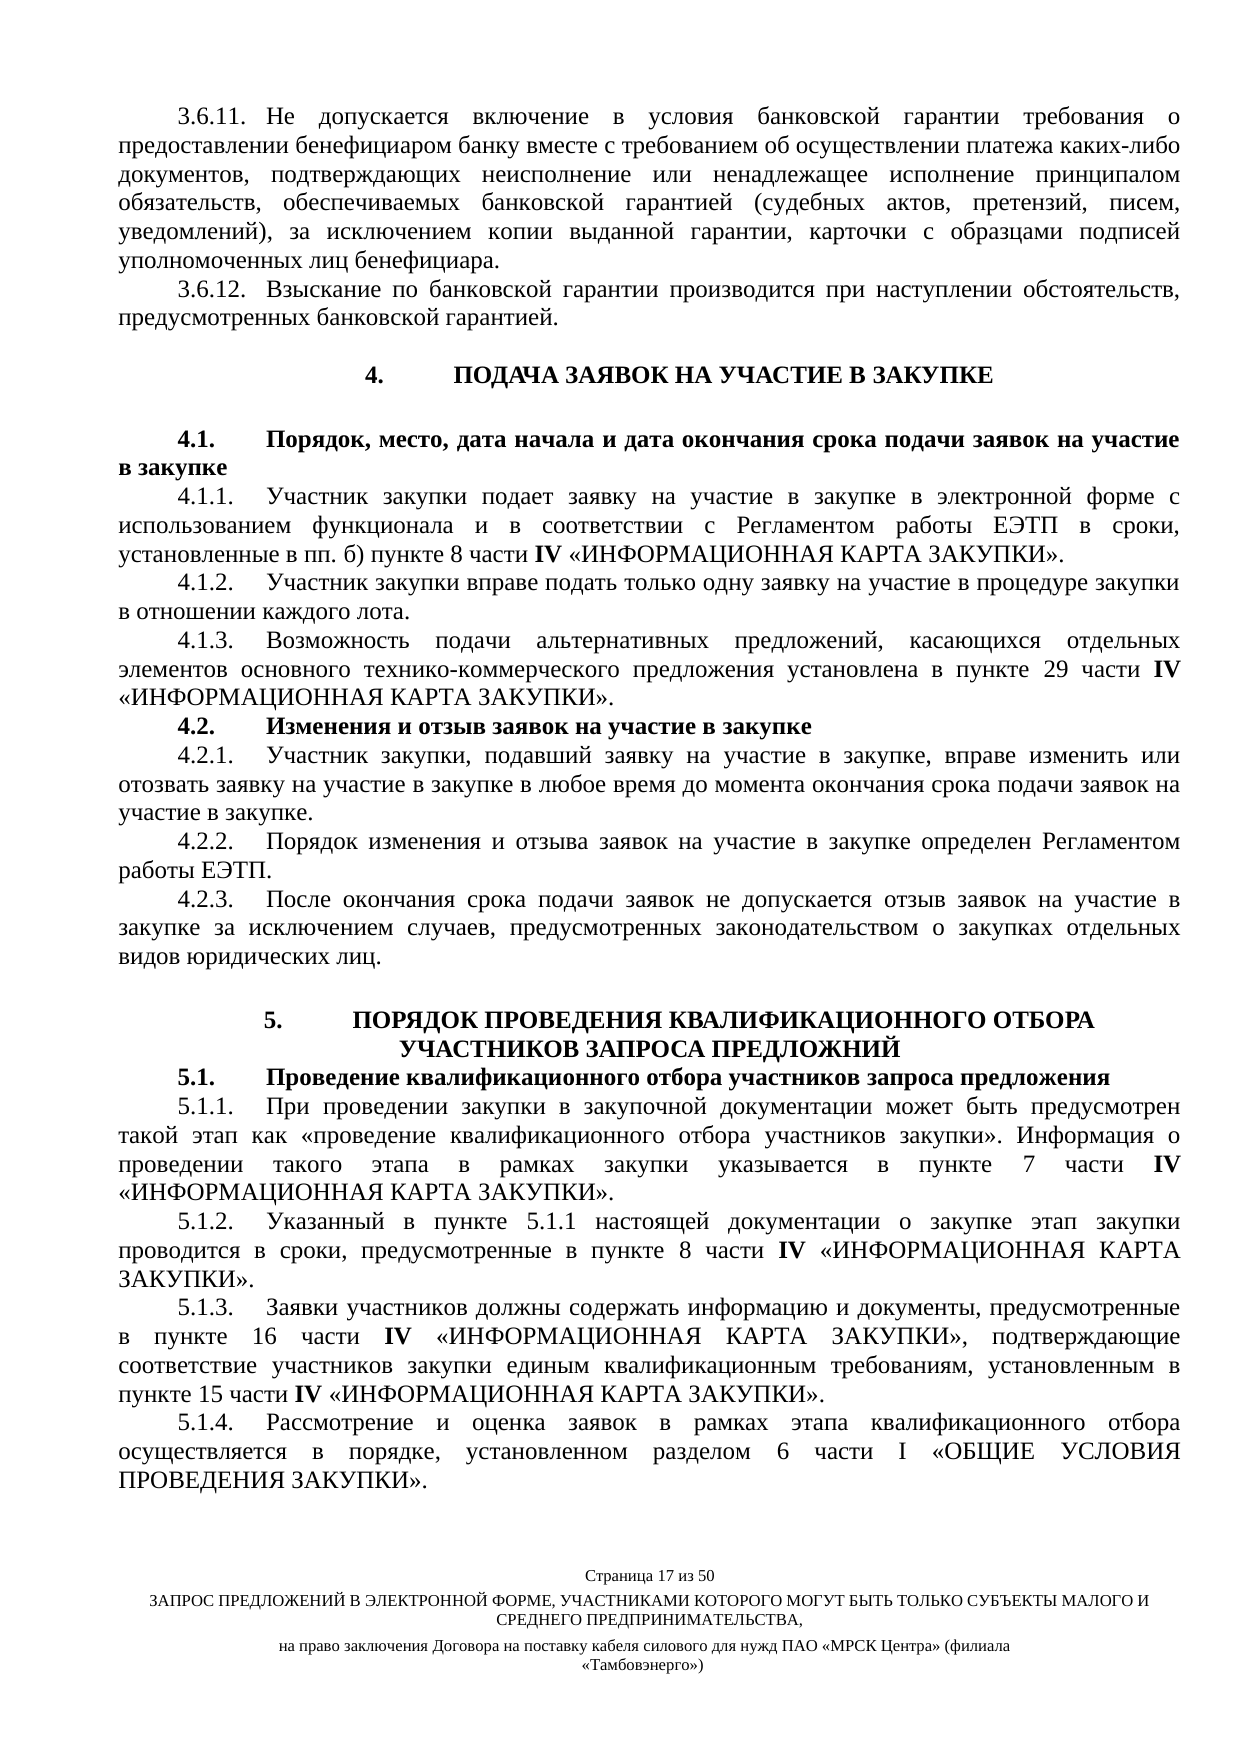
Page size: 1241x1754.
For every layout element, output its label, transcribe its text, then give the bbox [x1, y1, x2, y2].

subtitle Порядок, место, дата начала и дата окончания срока подачи заявок на участие в закупке [118, 424, 1181, 481]
subtitle Возможность подачи альтернативных предложений, касающихся отдельных элементов основного технико-коммерческого предложения установлена в пункте 29 части IV «ИНФОРМАЦИОННАЯ КАРТА ЗАКУПКИ». [118, 625, 1181, 711]
subtitle При проведении закупки в закупочной документации может быть предусмотрен такой этап как «проведение квалификационного отбора участников закупки». Информация о проведении такого этапа в рамках закупки указывается в пункте 7 части IV «ИНФОРМАЦИОННАЯ КАРТА ЗАКУПКИ». [118, 1091, 1181, 1206]
subtitle Не допускается включение в условия банковской гарантии требования о предоставлении бенефициаром банку вместе с требованием об осуществлении платежа каких-либо документов, подтверждающих неисполнение или ненадлежащее исполнение принципалом обязательств, обеспечиваемых банковской гарантией (судебных актов, претензий, писем, уведомлений), за исключением копии выданной гарантии, карточки с образцами подписей уполномоченных лиц бенефициара. [118, 101, 1181, 274]
subtitle Взыскание по банковской гарантии производится при наступлении обстоятельств, предусмотренных банковской гарантией. [118, 274, 1181, 331]
subtitle Заявки участников должны содержать информацию и документы, предусмотренные в пункте 16 части IV «ИНФОРМАЦИОННАЯ КАРТА ЗАКУПКИ», подтверждающие соответствие участников закупки единым квалификационным требованиям, установленным в пункте 15 части IV «ИНФОРМАЦИОННАЯ КАРТА ЗАКУПКИ». [118, 1292, 1181, 1407]
subtitle Порядок изменения и отзыва заявок на участие в закупке определен Регламентом работы ЕЭТП. [118, 826, 1181, 884]
subtitle Проведение квалификационного отбора участников запроса предложения [118, 1062, 1181, 1091]
subtitle Участник закупки подает заявку на участие в закупке в электронной форме с использованием функционала и в соответствии с Регламентом работы ЕЭТП в сроки, установленные в пп. б) пункте 8 части IV «ИНФОРМАЦИОННАЯ КАРТА ЗАКУПКИ». [118, 481, 1181, 567]
subtitle ПОДАЧА ЗАЯВОК НА УЧАСТИЕ В ЗАКУПКЕ [118, 360, 1181, 389]
subtitle Рассмотрение и оценка заявок в рамках этапа квалификационного отбора осуществляется в порядке, установленном разделом 6 части I «ОБЩИЕ УСЛОВИЯ ПРОВЕДЕНИЯ ЗАКУПКИ». [118, 1407, 1181, 1494]
subtitle После окончания срока подачи заявок не допускается отзыв заявок на участие в закупке за исключением случаев, предусмотренных законодательством о закупках отдельных видов юридических лиц. [118, 884, 1181, 970]
subtitle Участник закупки вправе подать только одну заявку на участие в процедуре закупки в отношении каждого лота. [118, 567, 1181, 625]
subtitle Изменения и отзыв заявок на участие в закупке [118, 711, 1181, 740]
subtitle Участник закупки, подавший заявку на участие в закупке, вправе изменить или отозвать заявку на участие в закупке в любое время до момента окончания срока подачи заявок на участие в закупке. [118, 740, 1181, 826]
subtitle ПОРЯДОК ПРОВЕДЕНИЯ КВАЛИФИКАЦИОННОГО ОТБОРА УЧАСТНИКОВ ЗАПРОСА ПРЕДЛОЖНИЙ [118, 1005, 1181, 1062]
subtitle Указанный в пункте 5.1.1 настоящей документации о закупке этап закупки проводится в сроки, предусмотренные в пункте 8 части IV «ИНФОРМАЦИОННАЯ КАРТА ЗАКУПКИ». [118, 1206, 1181, 1292]
